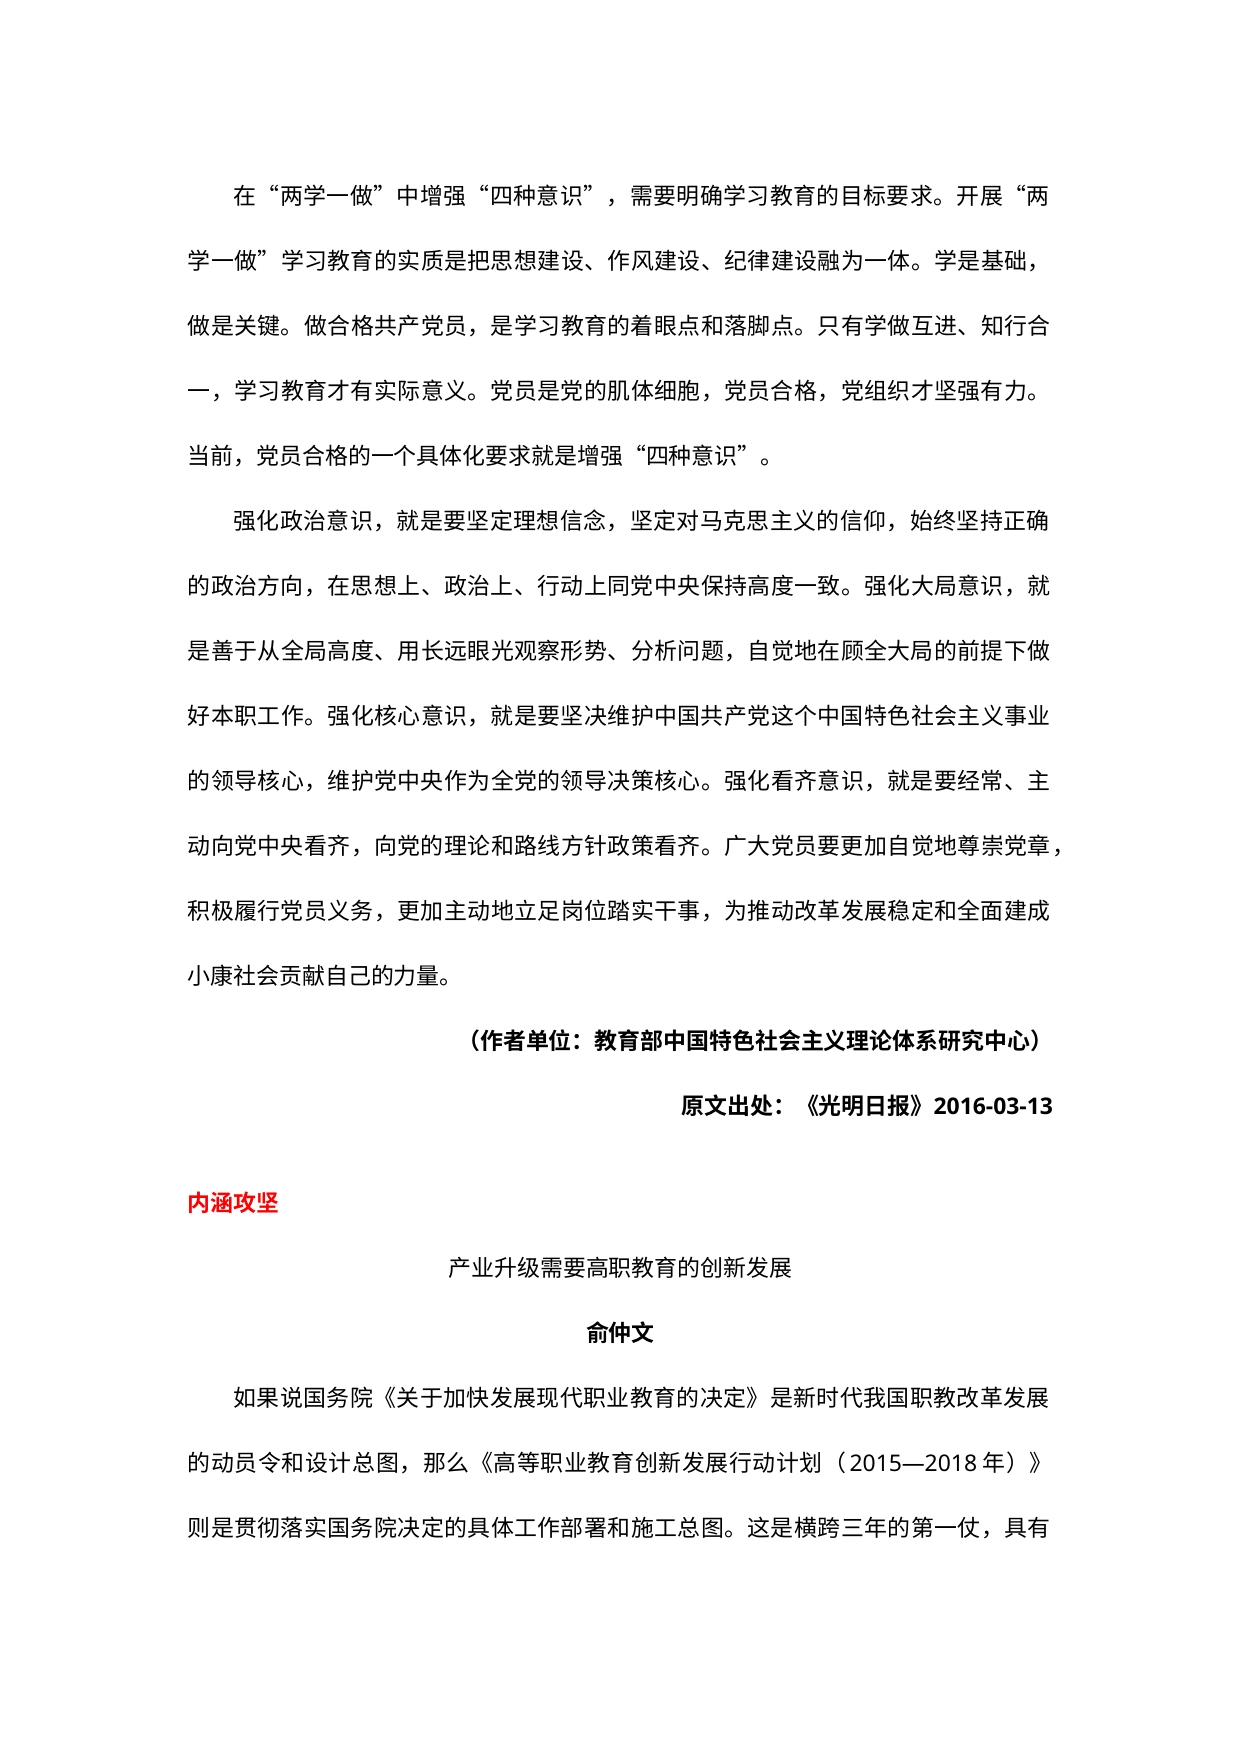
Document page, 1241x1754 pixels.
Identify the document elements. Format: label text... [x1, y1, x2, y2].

text 在“两学一做”中增强“四种意识”，需要明确学习教育的目标要求。开展“两学一做”学习教育的实质是把思想建设、作风建设、纪律建设融为一体。学是基础，做是关键。做合格共产党员，是学习教育的着眼点和落脚点。只有学做互进、知行合一，学习教育才有实际意义。党员是党的肌体细胞，党员合格，党组织才坚强有力。当前，党员合格的一个具体化要求就是增强“四种意识”。 [187, 162, 1053, 487]
text 强化政治意识，就是要坚定理想信念，坚定对马克思主义的信仰，始终坚持正确的政治方向，在思想上、政治上、行动上同党中央保持高度一致。强化大局意识，就是善于从全局高度、用长远眼光观察形势、分析问题，自觉地在顾全大局的前提下做好本职工作。强化核心意识，就是要坚决维护中国共产党这个中国特色社会主义事业的领导核心，维护党中央作为全党的领导决策核心。强化看齐意识，就是要经常、主动向党中央看齐，向党的理论和路线方针政策看齐。广大党员要更加自觉地尊崇党章，积极履行党员义务，更加主动地立足岗位踏实干事，为推动改革发展稳定和全面建成小康社会贡献自己的力量。 [187, 487, 1053, 1007]
text （作者单位：教育部中国特色社会主义理论体系研究中心） [187, 1007, 1053, 1072]
text 产业升级需要高职教育的创新发展 [187, 1234, 1053, 1299]
text 俞仲文 [187, 1299, 1053, 1364]
text 内涵攻坚 [187, 1169, 1053, 1234]
text 原文出处：《光明日报》2016-03-13 [187, 1072, 1053, 1137]
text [187, 1364, 1053, 1559]
